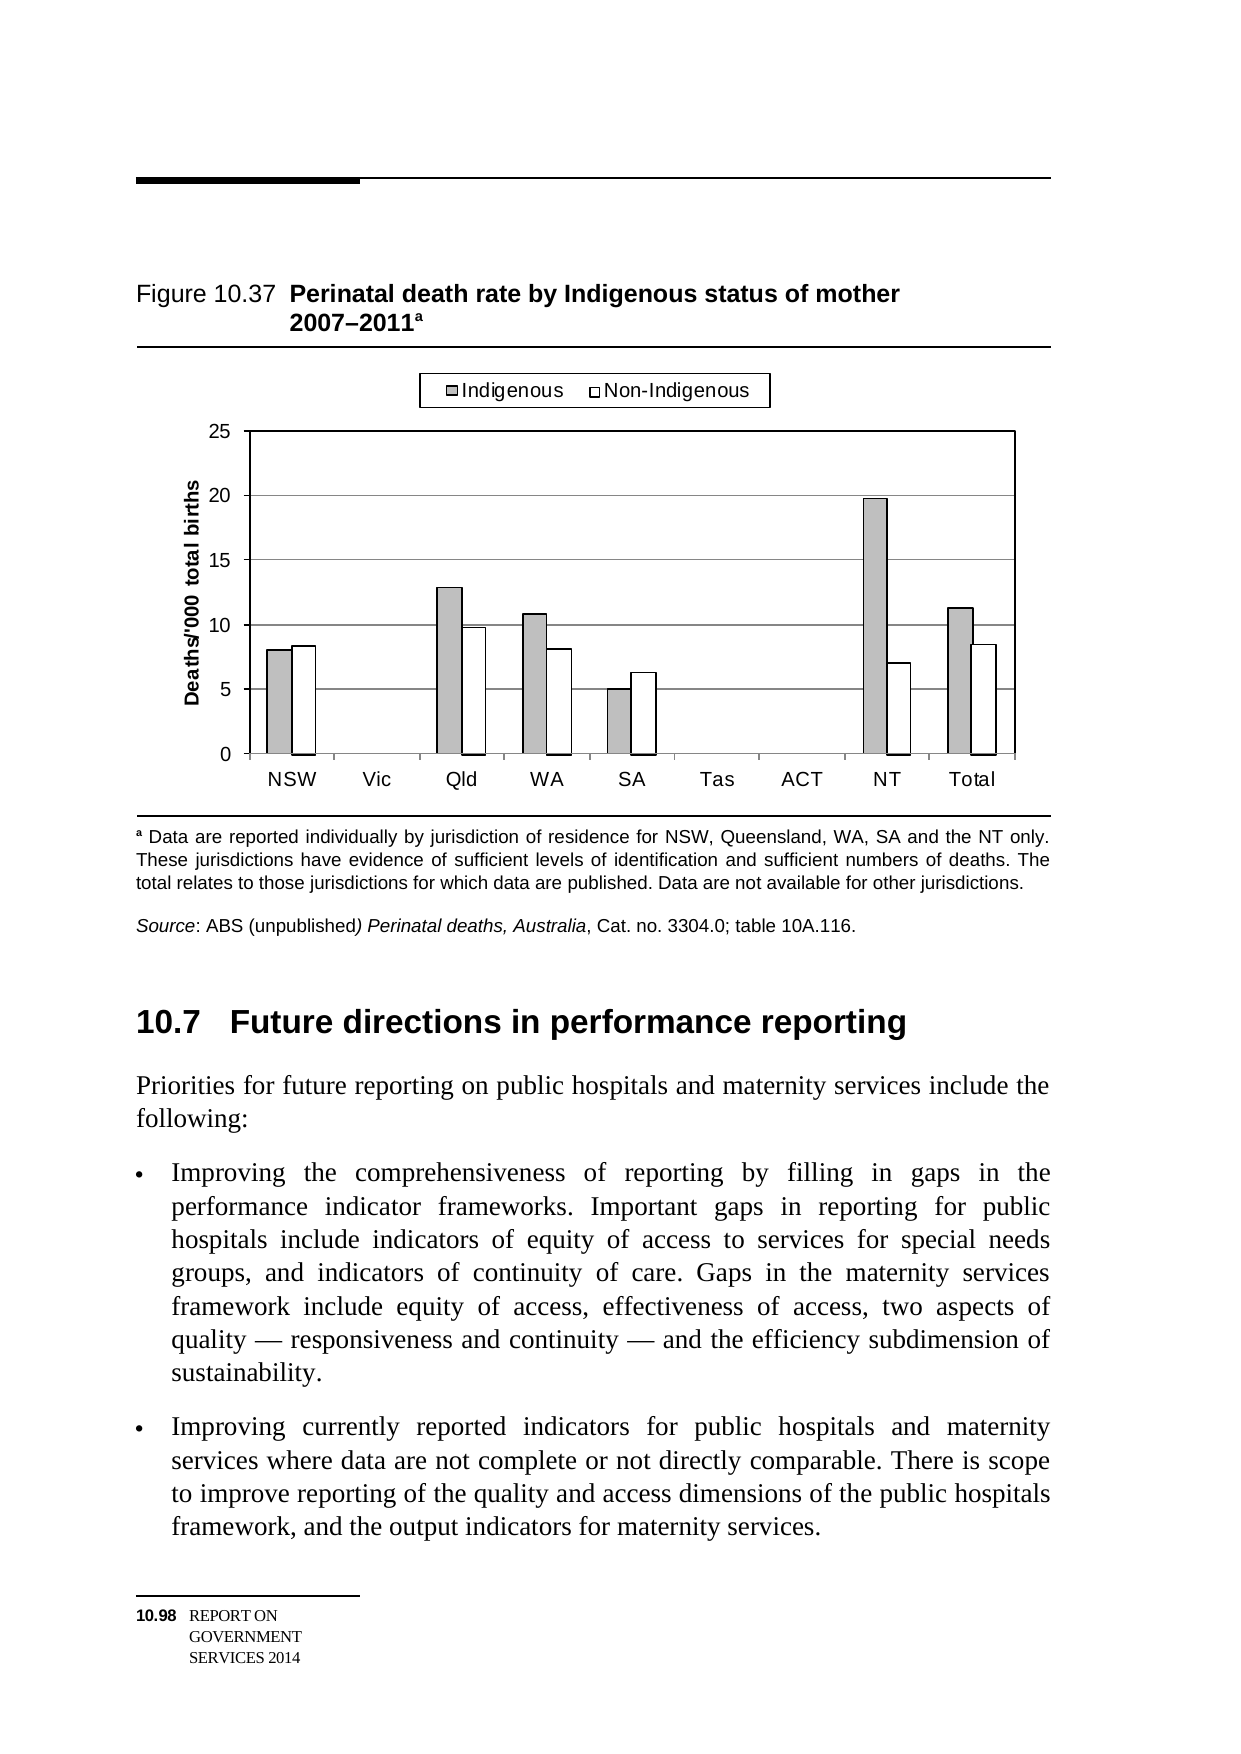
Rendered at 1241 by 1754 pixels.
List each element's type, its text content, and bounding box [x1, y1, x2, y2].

list Improving the comprehensiveness of reporting by filling in gaps in the performance indicator frameworks. Important gaps in reporting for public hospitals include indicators of equity of access to services for special needs groups, and indicators of continuity of care. Gaps in the maternity services framework include equity of access, effectiveness of access, two aspects of quality — responsiveness and continuity — and the efficiency subdimension of sustainability. [136, 1154, 1051, 1387]
text Priorities for future reporting on public hospitals and maternity services include the following: [136, 1067, 1051, 1133]
title Figure 10.37 Perinatal death rate by Indigenous status of mother 2007–2011a [136, 279, 1051, 338]
list Improving currently reported indicators for public hospitals and maternity services where data are not complete or not directly comparable. There is scope to improve reporting of the quality and access dimensions of the public hospitals framework, and the output indicators for maternity services. [136, 1408, 1051, 1542]
text a Data are reported individually by jurisdiction of residence for NSW, Queensland, WA, SA and the NT only. These jurisdictions have evidence of sufficient levels of identification and sufficient numbers of deaths. The total relates to those jurisdictions for which data are published. Data are not available for other jurisdictions. [136, 825, 1051, 894]
table_header [137, 348, 1051, 815]
subtitle Future directions in performance reporting [136, 1000, 1051, 1042]
text Source: ABS (unpublished) Perinatal deaths, Australia, Cat. no. 3304.0; table 10A.116. [136, 914, 1051, 937]
